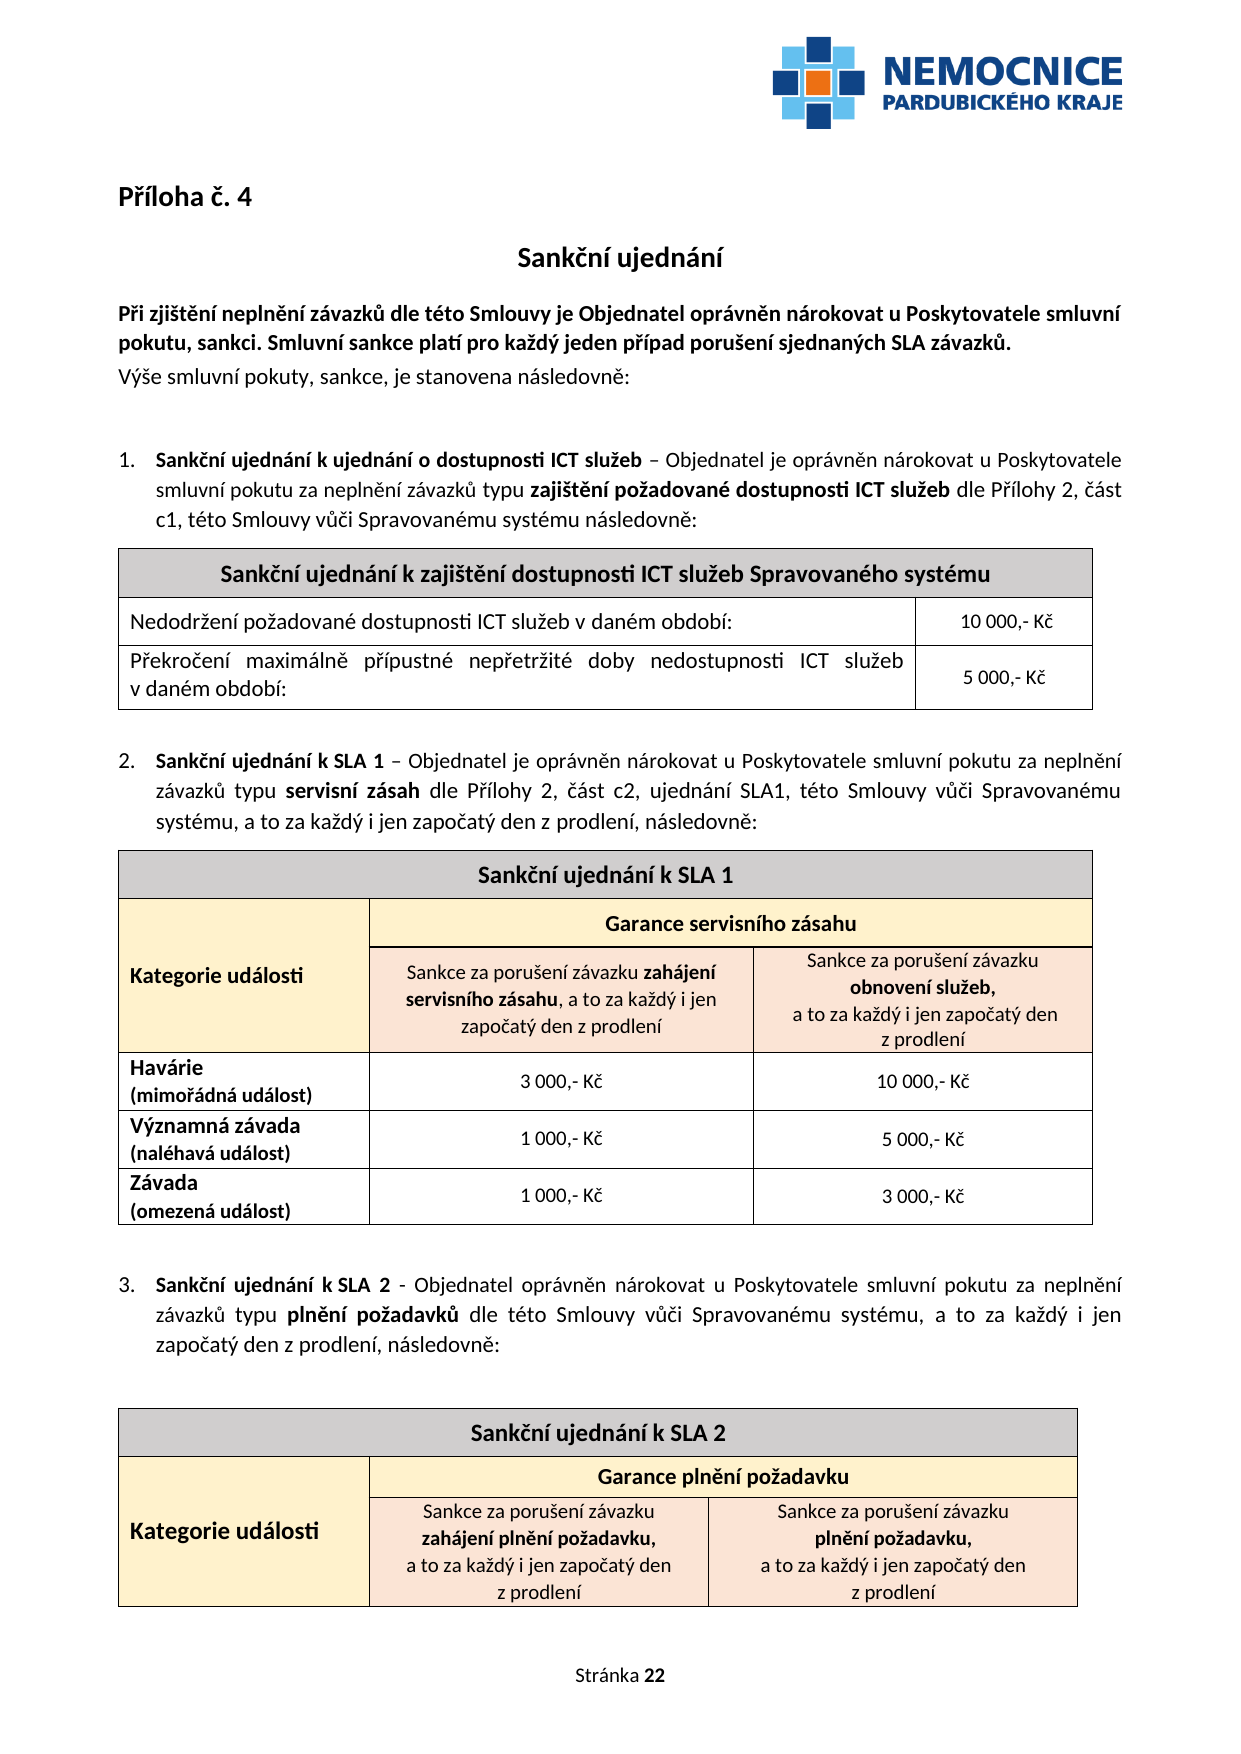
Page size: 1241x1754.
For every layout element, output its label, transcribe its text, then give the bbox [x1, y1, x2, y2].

table_cell 5 000,- Kč [916, 646, 1092, 708]
table_cell 3 000,- Kč [370, 1053, 753, 1110]
table_cell Překročení maximálně přípustné nepřetržité doby nedostupnosti ICT služeb v daném období: [119, 646, 915, 708]
text Výše smluvní pokuty, sankce, je stanovena následovně: [118, 362, 1122, 390]
table_cell Garance servisního zásahu [370, 899, 1092, 946]
table_cell 3 000,- Kč [754, 1169, 1092, 1223]
table_header Sankční ujednání k zajištění dostupnosti ICT služeb Spravovaného systému [119, 549, 1092, 597]
text Při zjištění neplnění závazků dle této Smlouvy je Objednatel oprávněn nárokovat u Poskytovatele smluvní pokutu, sankci. Smluvní sankce platí pro každý jeden případ porušení sjednaných SLA závazků. [118, 299, 1122, 356]
list Sankční ujednání k ujednání o dostupnosti ICT služeb – Objednatel je oprávněn nárokovat u Poskytovatele smluvní pokutu za neplnění závazků typu zajištění požadované dostupnosti ICT služeb dle Přílohy 2, část c1, této Smlouvy vůči Spravovanému systému následovně: [118, 445, 1122, 533]
table_cell Sankce za porušení závazku plnění požadavku, a to za každý i jen započatý den z prodlení [709, 1498, 1077, 1606]
table_cell Garance plnění požadavku [370, 1457, 1077, 1497]
table_cell 1 000,- Kč [370, 1111, 753, 1167]
table_cell Kategorie události [119, 899, 369, 1052]
table_cell Sankce za porušení závazku zahájení servisního zásahu, a to za každý i jen započatý den z prodlení [370, 948, 753, 1052]
table_cell Nedodržení požadované dostupnosti ICT služeb v daném období: [119, 598, 915, 645]
table_cell 5 000,- Kč [754, 1111, 1092, 1167]
list Sankční ujednání k SLA 1 – Objednatel je oprávněn nárokovat u Poskytovatele smluvní pokutu za neplnění závazků typu servisní zásah dle Přílohy 2, část c2, ujednání SLA1, této Smlouvy vůči Spravovanému systému, a to za každý i jen započatý den z prodlení, následovně: [118, 746, 1122, 835]
table_cell Havárie (mimořádná událost) [119, 1053, 369, 1110]
table_cell 10 000,- Kč [754, 1053, 1092, 1110]
table_cell Významná závada (naléhavá událost) [119, 1111, 369, 1167]
table_cell 10 000,- Kč [916, 598, 1092, 645]
table_cell Závada (omezená událost) [119, 1169, 369, 1223]
table_cell Kategorie události [119, 1457, 369, 1606]
list Sankční ujednání k SLA 2 - Objednatel oprávněn nárokovat u Poskytovatele smluvní pokutu za neplnění závazků typu plnění požadavků dle této Smlouvy vůči Spravovanému systému, a to za každý i jen započatý den z prodlení, následovně: [118, 1270, 1122, 1358]
table_header Sankční ujednání k SLA 2 [119, 1409, 1077, 1456]
table_cell Sankce za porušení závazku zahájení plnění požadavku, a to za každý i jen započatý den z prodlení [370, 1498, 708, 1606]
table_cell Sankce za porušení závazku obnovení služeb, a to za každý i jen započatý den z prodlení [754, 948, 1092, 1052]
table_cell 1 000,- Kč [370, 1169, 753, 1223]
table_header Sankční ujednání k SLA 1 [119, 851, 1092, 898]
subtitle Sankční ujednání [118, 239, 1122, 274]
subtitle Příloha č. 4 [118, 178, 1122, 214]
picture [771, 35, 1123, 130]
